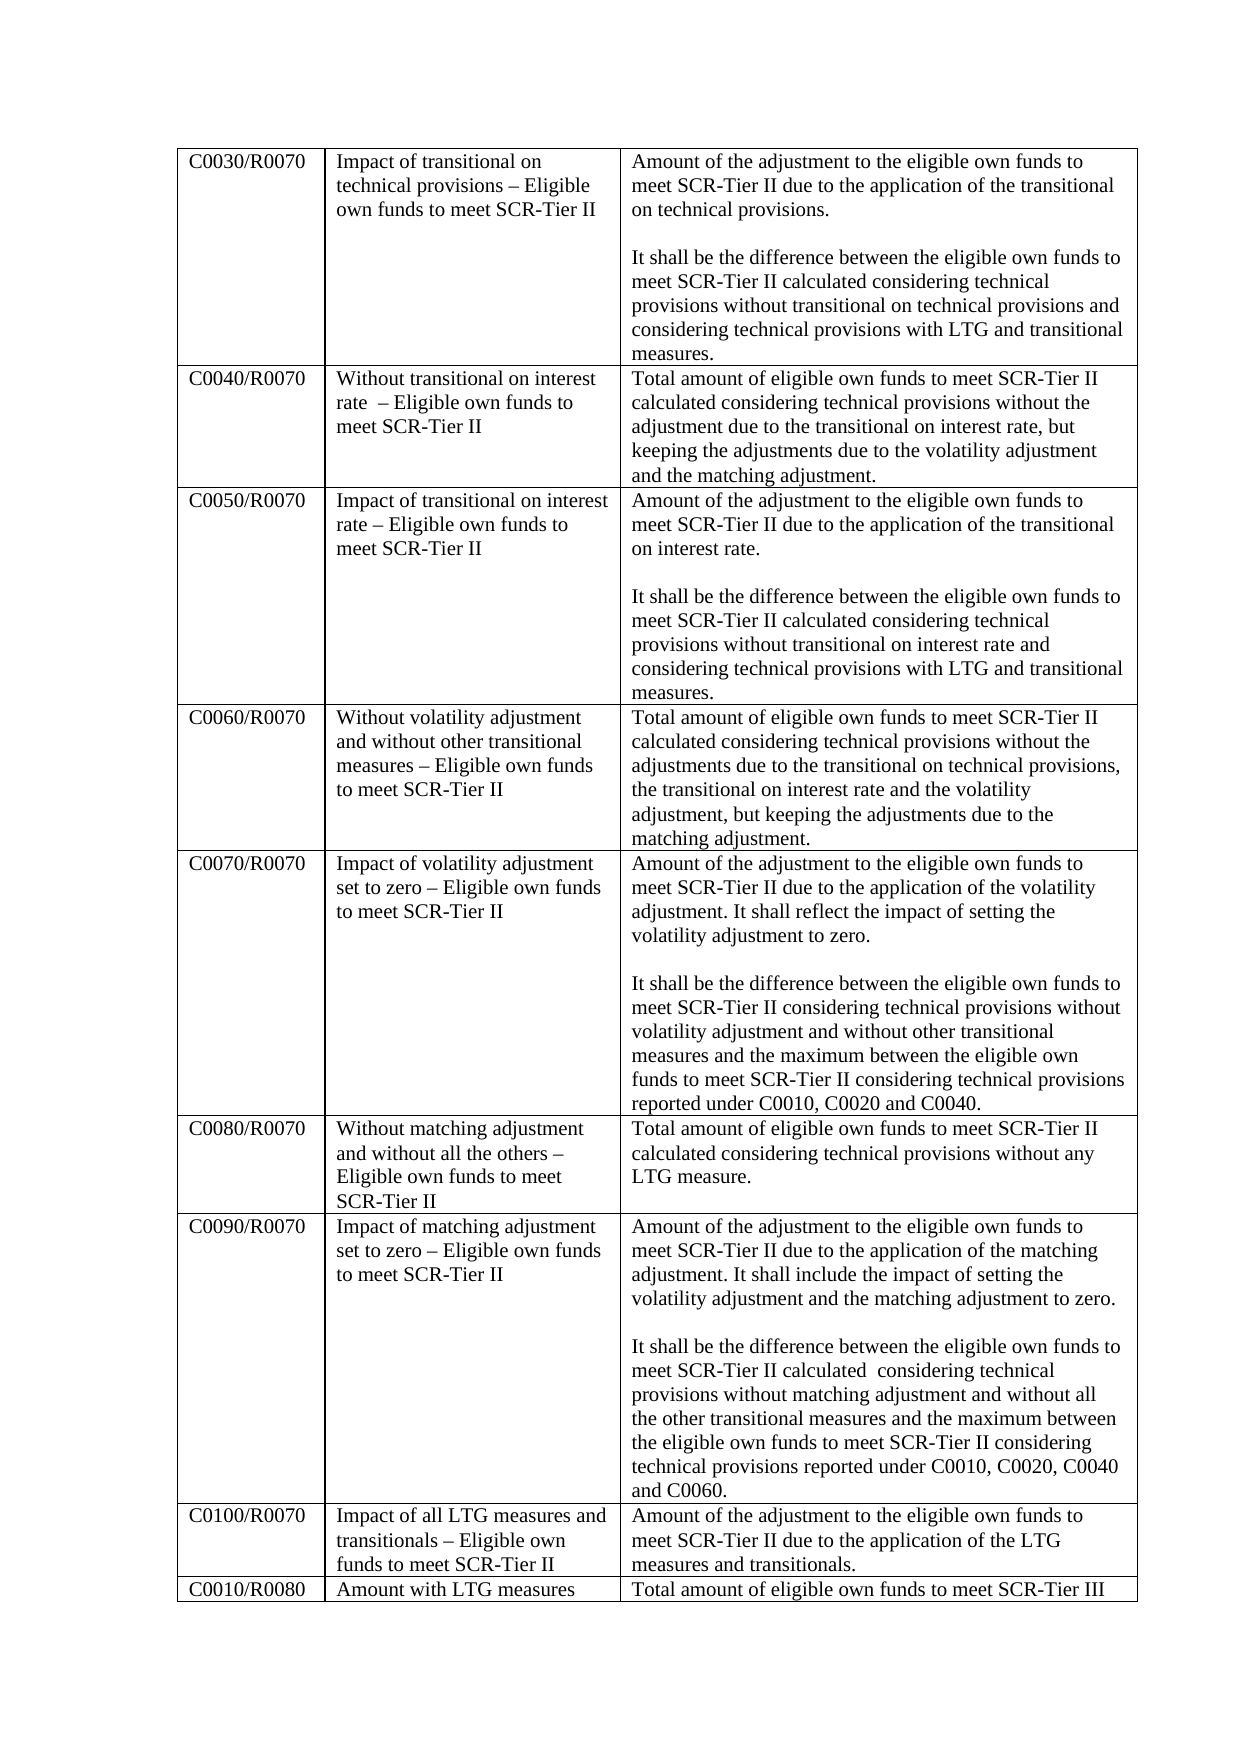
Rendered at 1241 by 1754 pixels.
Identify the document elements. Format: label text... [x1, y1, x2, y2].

table_cell C0060/R0070 [178, 705, 324, 849]
table_cell Total amount of eligible own funds to meet SCR-Tier II calculated considering technical provisions without any LTG measure. [621, 1116, 1137, 1213]
table_cell Impact of transitional on technical provisions – Eligible own funds to meet SCR-Tier II [326, 149, 620, 365]
table_cell Without matching adjustment and without all the others – Eligible own funds to meet SCR-Tier II [326, 1116, 620, 1213]
table_cell C0050/R0070 [178, 488, 324, 704]
table_cell Total amount of eligible own funds to meet SCR-Tier II calculated considering technical provisions without the adjustments due to the transitional on technical provisions, the transitional on interest rate and the volatility adjustment, but keeping the adjustments due to the matching adjustment. [621, 705, 1137, 849]
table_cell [326, 1577, 620, 1601]
table_cell Impact of all LTG measures and transitionals – Eligible own funds to meet SCR-Tier II [326, 1504, 620, 1576]
table_cell C0070/R0070 [178, 851, 324, 1115]
table_cell Without transitional on interest rate – Eligible own funds to meet SCR-Tier II [326, 366, 620, 487]
table_cell Amount of the adjustment to the eligible own funds to meet SCR-Tier II due to the application of the LTG measures and transitionals. [621, 1504, 1137, 1576]
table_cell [621, 1577, 1137, 1601]
table_cell Amount of the adjustment to the eligible own funds to meet SCR-Tier II due to the application of the volatility adjustment. It shall reflect the impact of setting the volatility adjustment to zero. It shall be the difference between the eligible own funds to meet SCR-Tier II considering technical provisions without volatility adjustment and without other transitional measures and the maximum between the eligible own funds to meet SCR-Tier II considering technical provisions reported under C0010, C0020 and C0040. [621, 851, 1137, 1115]
table_cell Impact of transitional on interest rate – Eligible own funds to meet SCR-Tier II [326, 488, 620, 704]
table_cell Total amount of eligible own funds to meet SCR-Tier II calculated considering technical provisions without the adjustment due to the transitional on interest rate, but keeping the adjustments due to the volatility adjustment and the matching adjustment. [621, 366, 1137, 487]
table_cell C0100/R0070 [178, 1504, 324, 1576]
table_cell Impact of volatility adjustment set to zero – Eligible own funds to meet SCR-Tier II [326, 851, 620, 1115]
table_cell Amount of the adjustment to the eligible own funds to meet SCR-Tier II due to the application of the matching adjustment. It shall include the impact of setting the volatility adjustment and the matching adjustment to zero. It shall be the difference between the eligible own funds to meet SCR-Tier II calculated considering technical provisions without matching adjustment and without all the other transitional measures and the maximum between the eligible own funds to meet SCR-Tier II considering technical provisions reported under C0010, C0020, C0040 and C0060. [621, 1214, 1137, 1502]
table_cell C0030/R0070 [178, 149, 324, 365]
table_cell C0080/R0070 [178, 1116, 324, 1213]
table_cell Amount of the adjustment to the eligible own funds to meet SCR-Tier II due to the application of the transitional on technical provisions. It shall be the difference between the eligible own funds to meet SCR-Tier II calculated considering technical provisions without transitional on technical provisions and considering technical provisions with LTG and transitional measures. [621, 149, 1137, 365]
table_cell C0090/R0070 [178, 1214, 324, 1502]
table_cell Amount of the adjustment to the eligible own funds to meet SCR-Tier II due to the application of the transitional on interest rate. It shall be the difference between the eligible own funds to meet SCR-Tier II calculated considering technical provisions without transitional on interest rate and considering technical provisions with LTG and transitional measures. [621, 488, 1137, 704]
table_cell C0010/R0080 [178, 1577, 324, 1601]
table_cell Without volatility adjustment and without other transitional measures – Eligible own funds to meet SCR-Tier II [326, 705, 620, 849]
table_cell C0040/R0070 [178, 366, 324, 487]
table_cell Impact of matching adjustment set to zero – Eligible own funds to meet SCR-Tier II [326, 1214, 620, 1502]
